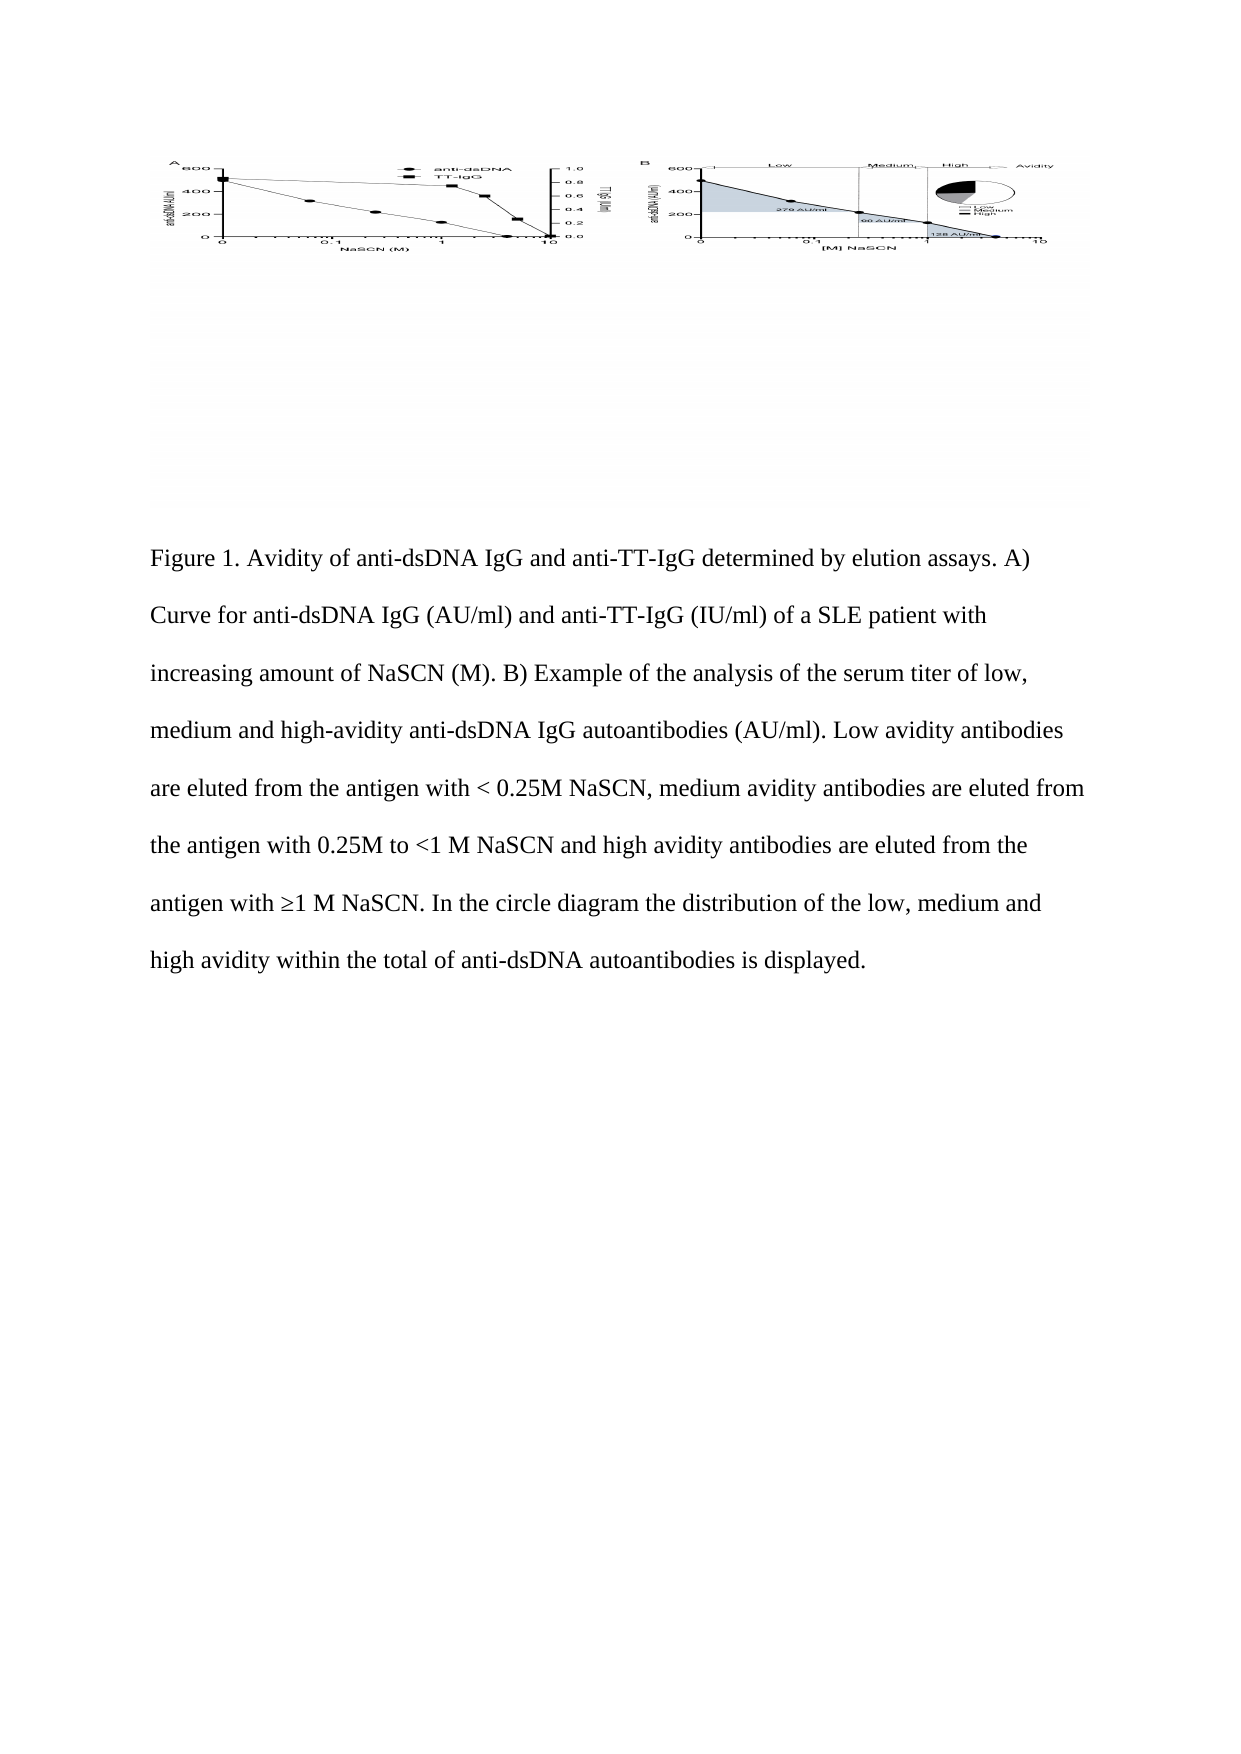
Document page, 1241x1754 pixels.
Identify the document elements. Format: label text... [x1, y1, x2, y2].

text Figure 1. Avidity of anti-dsDNA IgG and anti-TT-IgG determined by elution assays. A) Curve for anti-dsDNA IgG (AU/ml) and anti-TT-IgG (IU/ml) of a SLE patient with increasing amount of NaSCN (M). B) Example of the analysis of the serum titer of low, medium and high-avidity anti-dsDNA IgG autoantibodies (AU/ml). Low avidity antibodies are eluted from the antigen with < 0.25M NaSCN, medium avidity antibodies are eluted from the antigen with 0.25M to <1 M NaSCN and high avidity antibodies are eluted from the antigen with ≥1 M NaSCN. In the circle diagram the distribution of the low, medium and high avidity within the total of anti-dsDNA autoantibodies is displayed. [150, 543, 1090, 974]
picture [150, 150, 1090, 508]
